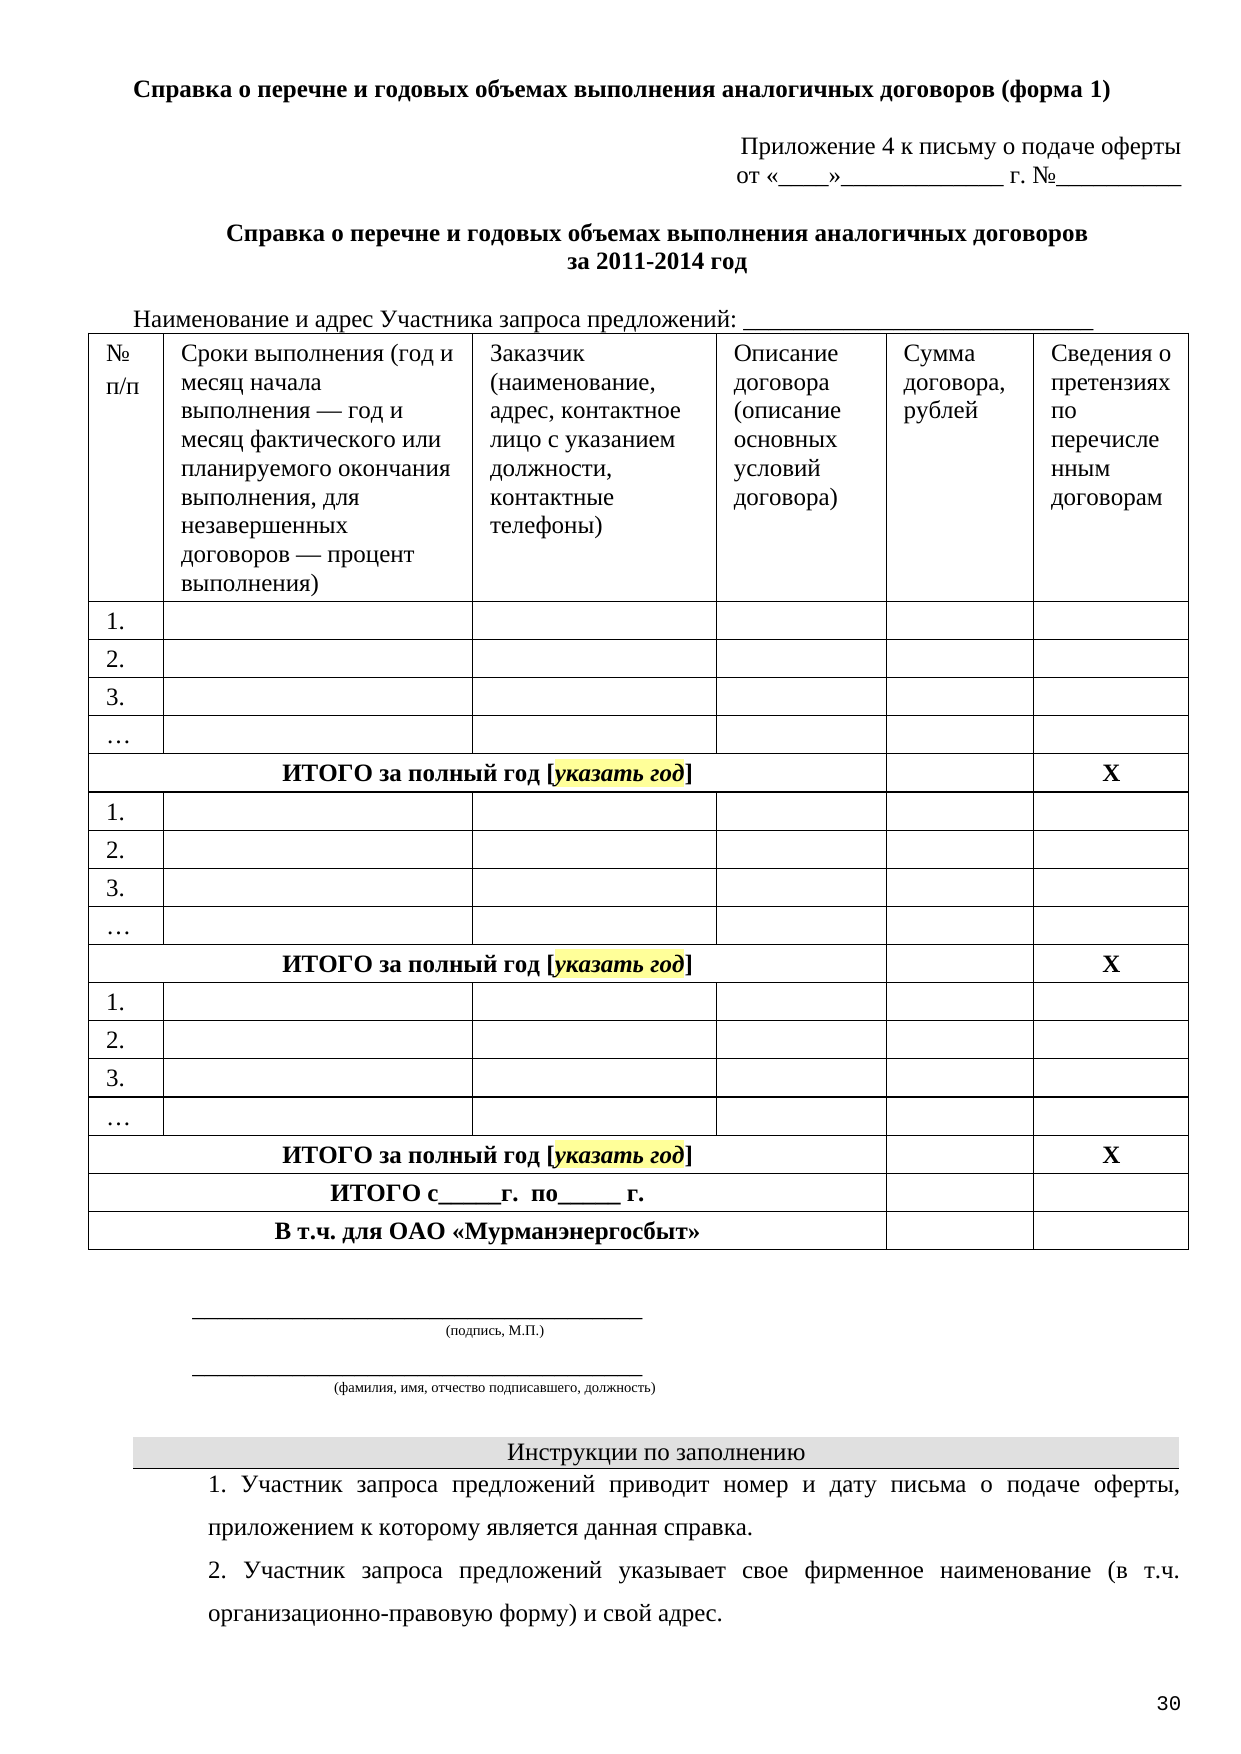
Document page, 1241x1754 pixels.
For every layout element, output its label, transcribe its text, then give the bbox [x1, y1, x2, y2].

table_cell [164, 793, 472, 829]
table_cell [887, 1098, 1033, 1134]
table_cell [164, 678, 472, 715]
table_header Сроки выполнения (год и месяц начала выполнения — год и месяц фактического или планируемого окончания выполнения, для незавершенных договоров — процент выполнения) [164, 334, 472, 601]
table_cell [473, 793, 716, 829]
text 1. Участник запроса предложений приводит номер и дату письма о подаче оферты, приложением к которому является данная справка. [208, 1469, 1181, 1541]
text ____________________________________ [133, 1293, 1181, 1322]
table_cell Х [1034, 1136, 1188, 1173]
table_cell 3. [89, 678, 163, 715]
table_cell [1034, 831, 1188, 868]
table_cell [164, 831, 472, 868]
table_cell [887, 1059, 1033, 1096]
table_cell ИТОГО за полный год [указать год] [89, 945, 886, 982]
table_cell [717, 1021, 886, 1058]
table_cell [717, 907, 886, 944]
table_cell [1034, 678, 1188, 715]
table_cell [717, 1098, 886, 1134]
table_cell [164, 1059, 472, 1096]
table_cell 2. [89, 1021, 163, 1058]
table_cell [473, 640, 716, 677]
table_cell [887, 1136, 1033, 1173]
table_cell [717, 640, 886, 677]
table_cell [164, 716, 472, 753]
table_cell [1034, 1021, 1188, 1058]
table_cell [717, 678, 886, 715]
table_header Сведения о претензиях по перечисленным договорам [1034, 334, 1188, 601]
table_cell [887, 793, 1033, 829]
table_cell [717, 602, 886, 639]
table_cell [717, 1059, 886, 1096]
table_cell [1034, 1059, 1188, 1096]
table_cell [887, 716, 1033, 753]
table_header Сумма договора, рублей [887, 334, 1033, 601]
table_cell ИТОГО с_____г. по_____ г. [89, 1174, 886, 1211]
table_cell [164, 907, 472, 944]
table_cell [887, 602, 1033, 639]
table_cell [1034, 1174, 1188, 1211]
table_header Заказчик (наименование, адрес, контактное лицо с указанием должности, контактные телефоны) [473, 334, 716, 601]
table_cell … [89, 716, 163, 753]
text 2. Участник запроса предложений указывает свое фирменное наименование (в т.ч. организационно-правовую форму) и свой адрес. [208, 1555, 1181, 1627]
table_cell ИТОГО за полный год [указать год] [89, 1136, 886, 1173]
table_cell [473, 869, 716, 906]
table_cell [1034, 640, 1188, 677]
table_cell [717, 831, 886, 868]
text Справка о перечне и годовых объемах выполнения аналогичных договоров [133, 218, 1181, 246]
table_cell [887, 1021, 1033, 1058]
table_cell [473, 602, 716, 639]
table_cell [1034, 716, 1188, 753]
table_header Описание договора (описание основных условий договора) [717, 334, 886, 601]
table_cell [887, 1174, 1033, 1211]
table_cell [164, 602, 472, 639]
text Приложение 4 к письму о подаче оферты от «____»_____________ г. №__________ [133, 131, 1181, 189]
table_cell 3. [89, 1059, 163, 1096]
table_cell 2. [89, 831, 163, 868]
text ____________________________________ [133, 1351, 1181, 1379]
table_cell [164, 983, 472, 1020]
table_cell [1034, 1098, 1188, 1134]
table_cell [473, 1021, 716, 1058]
table_cell [887, 983, 1033, 1020]
table_cell 1. [89, 983, 163, 1020]
table_cell В т.ч. для ОАО «Мурманэнергосбыт» [89, 1212, 886, 1249]
text за 2011-2014 год [133, 246, 1181, 275]
text (фамилия, имя, отчество подписавшего, должность) [133, 1379, 797, 1408]
table_cell Х [1034, 754, 1188, 791]
table_cell [887, 945, 1033, 982]
table_cell [164, 640, 472, 677]
table_cell [887, 907, 1033, 944]
text Справка о перечне и годовых объемах выполнения аналогичных договоров (форма 4) [133, 74, 1196, 103]
table_cell [887, 754, 1033, 791]
table_cell [473, 831, 716, 868]
table_header № п/п [89, 334, 163, 601]
table_cell [717, 983, 886, 1020]
table_cell [1034, 602, 1188, 639]
table_cell 1. [89, 602, 163, 639]
table_cell [887, 869, 1033, 906]
table_cell [887, 678, 1033, 715]
table_cell 3. [89, 869, 163, 906]
table_cell ИТОГО за полный год [указать год] [89, 754, 886, 791]
table_cell [1034, 869, 1188, 906]
text Наименование и адрес Участника запроса предложений: ____________________________ [133, 304, 1181, 333]
table_cell Х [1034, 945, 1188, 982]
table_cell [164, 1098, 472, 1134]
table_cell [887, 1212, 1033, 1249]
table_cell [717, 793, 886, 829]
table_cell [1034, 983, 1188, 1020]
table_cell [717, 869, 886, 906]
table_cell [473, 907, 716, 944]
text Инструкции по заполнению [133, 1437, 1179, 1468]
table_cell [473, 1059, 716, 1096]
table_cell [887, 831, 1033, 868]
table_cell [473, 678, 716, 715]
table_cell [473, 716, 716, 753]
table_cell [717, 716, 886, 753]
table_cell [1034, 1212, 1188, 1249]
table_cell [887, 640, 1033, 677]
table_cell [164, 869, 472, 906]
table_cell … [89, 907, 163, 944]
table_cell [473, 1098, 716, 1134]
table_cell 1. [89, 793, 163, 829]
text (подпись, М.П.) [133, 1322, 797, 1351]
table_cell 2. [89, 640, 163, 677]
table_cell [1034, 793, 1188, 829]
table_cell [473, 983, 716, 1020]
table_cell [1034, 907, 1188, 944]
table_cell [164, 1021, 472, 1058]
table_cell … [89, 1098, 163, 1134]
